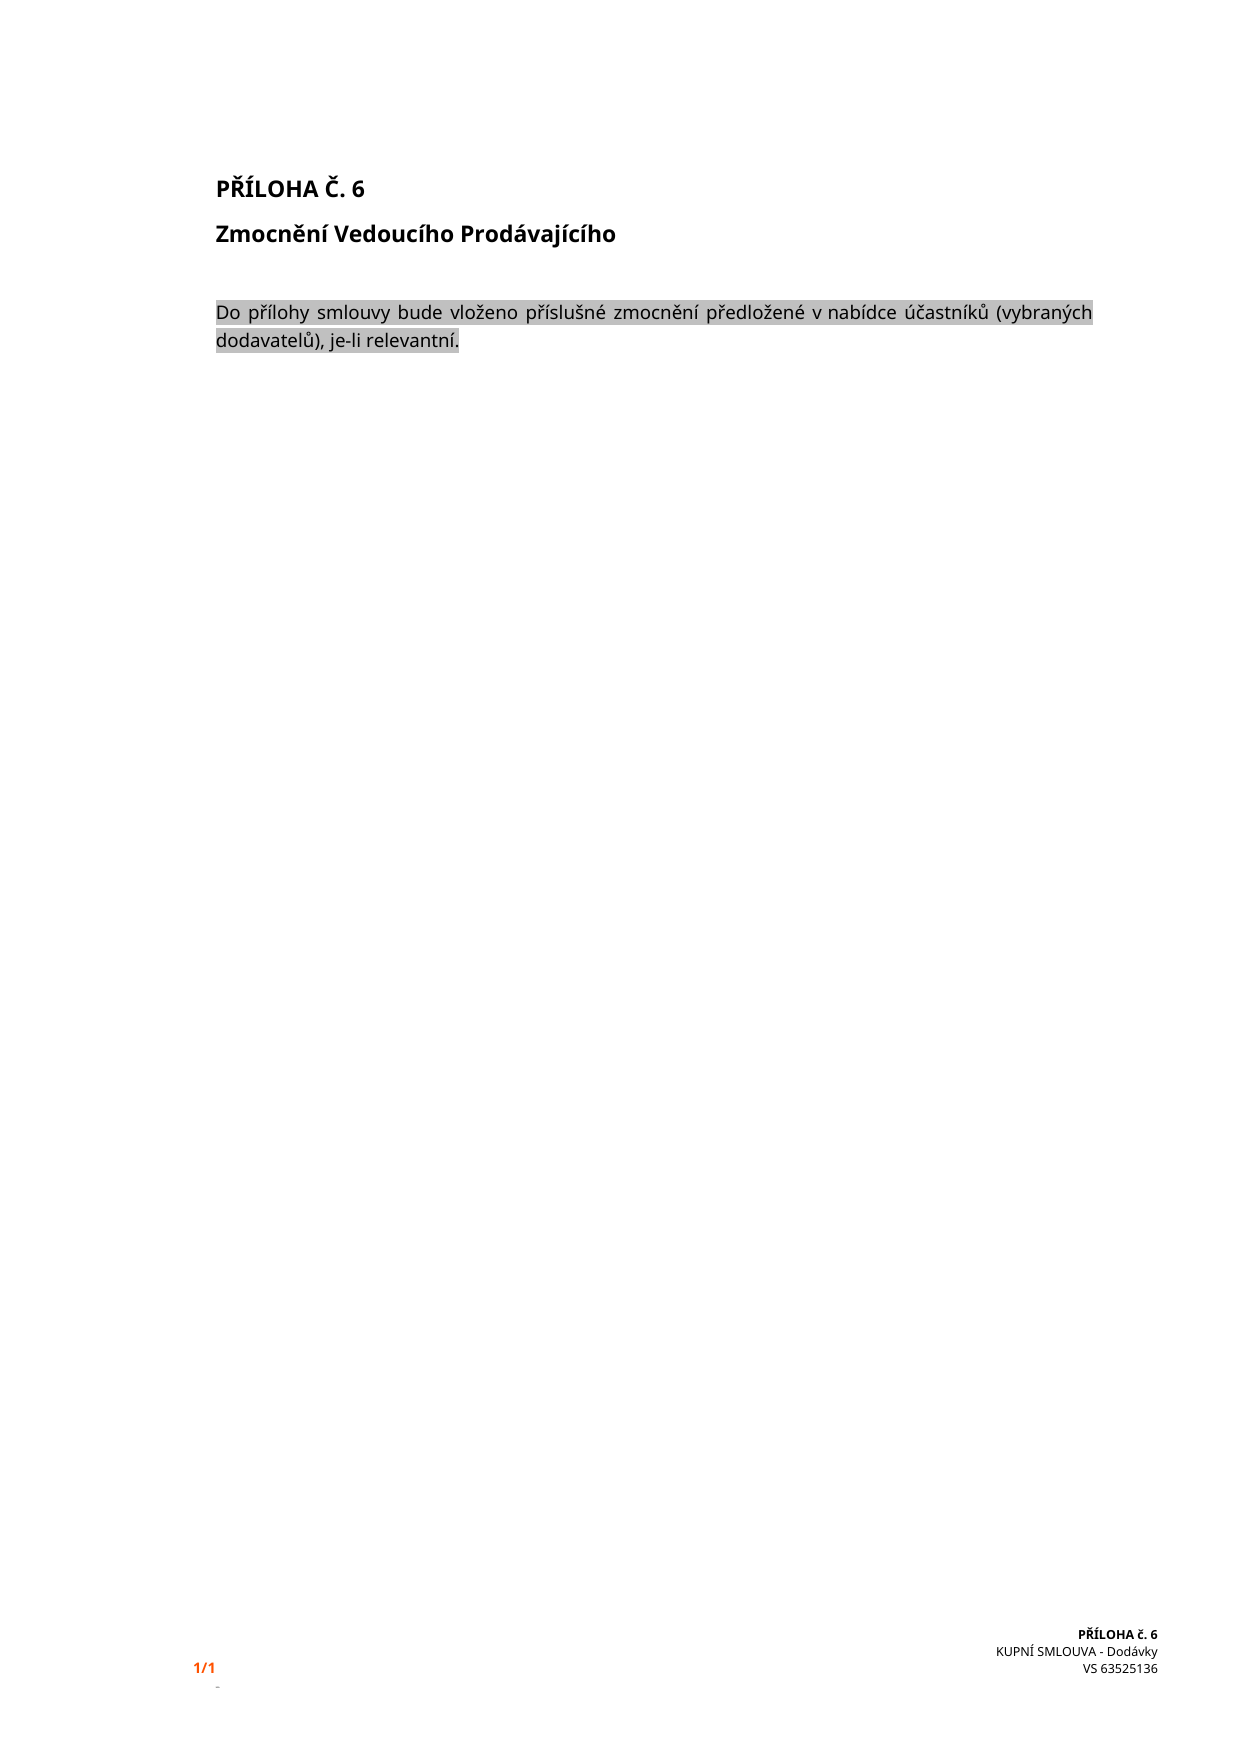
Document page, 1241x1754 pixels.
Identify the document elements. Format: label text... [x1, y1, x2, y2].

text Příloha č. 6 [216, 172, 1093, 204]
text Zmocnění Vedoucího Prodávajícího [216, 219, 1093, 248]
text Do přílohy smlouvy bude vloženo příslušné zmocnění předložené v nabídce účastníků (vybraných dodavatelů), je-li relevantní. [216, 325, 1093, 353]
